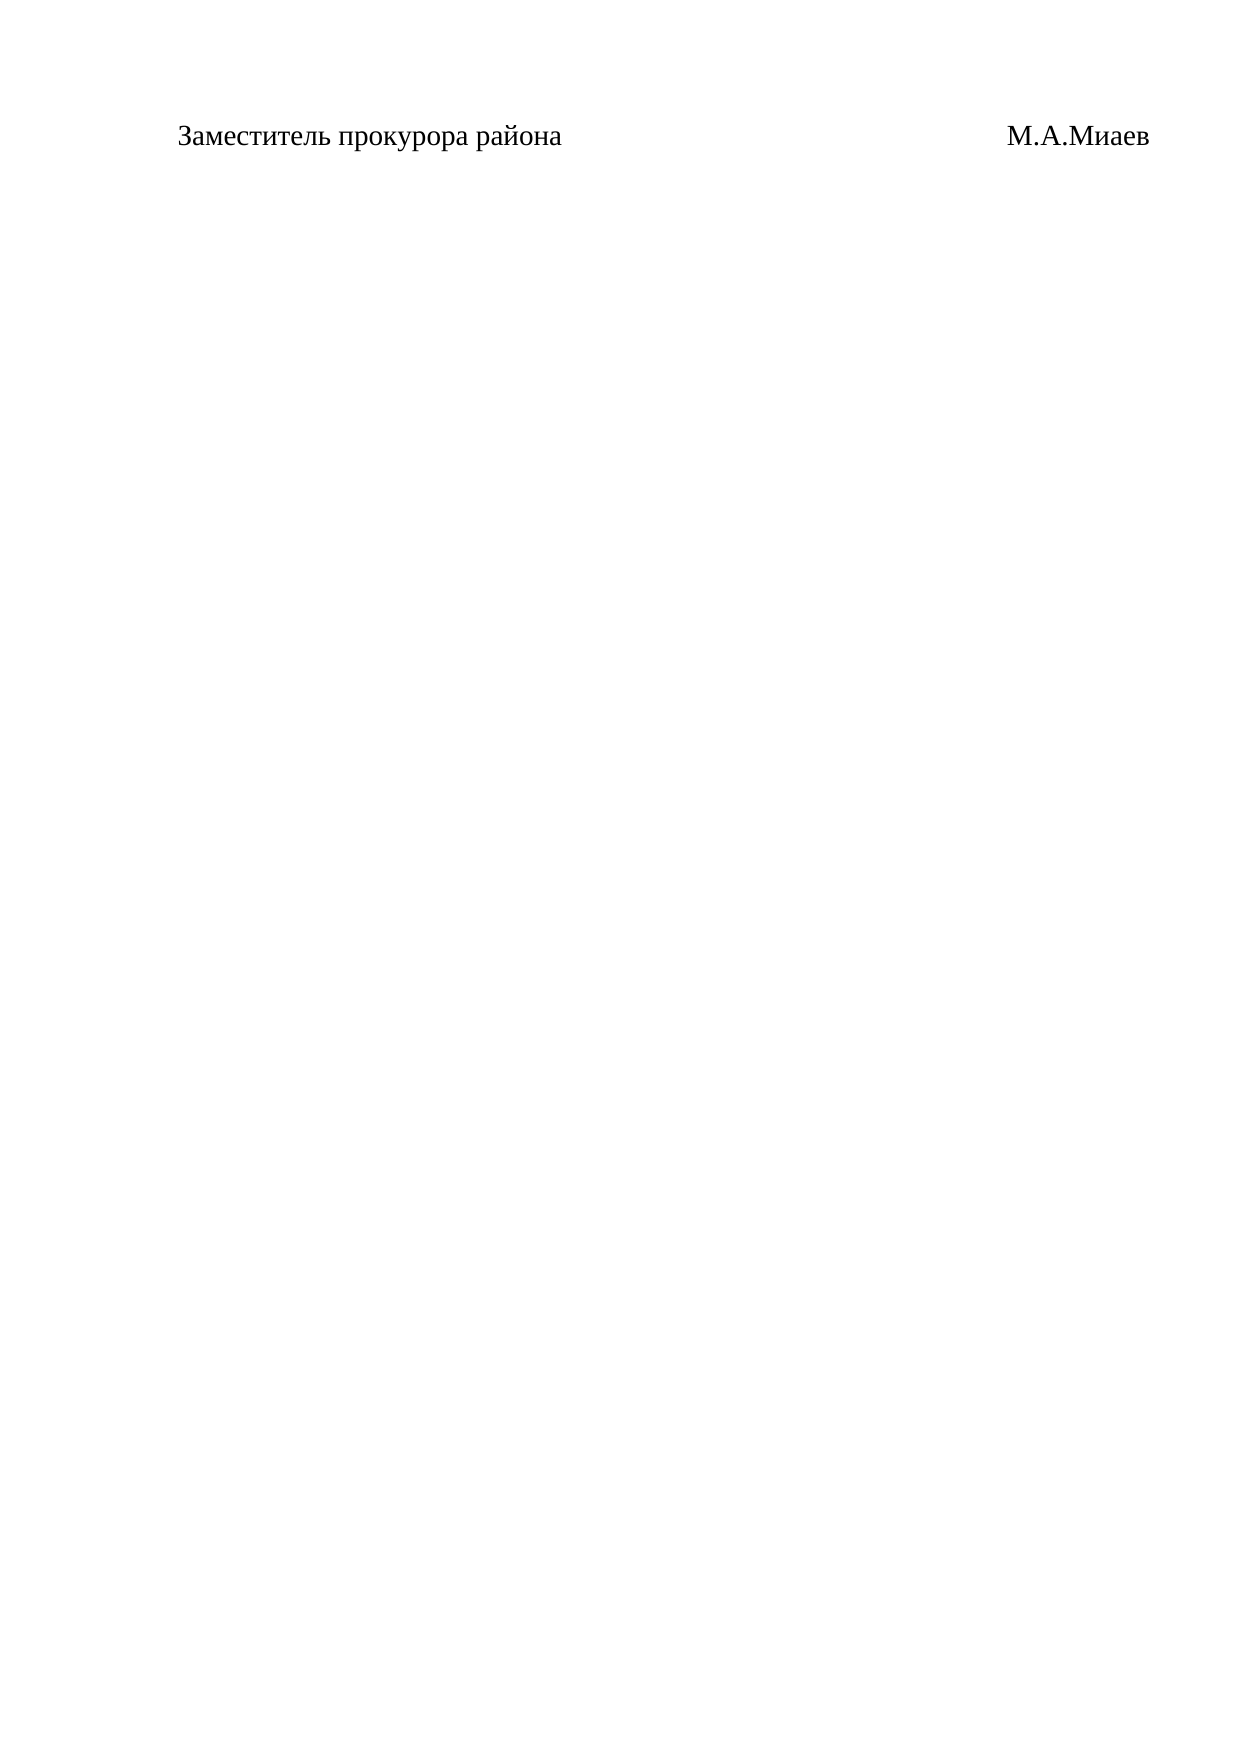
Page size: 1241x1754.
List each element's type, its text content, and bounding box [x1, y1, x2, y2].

text Заместитель прокурора района М.А.Миаев [177, 118, 1152, 152]
